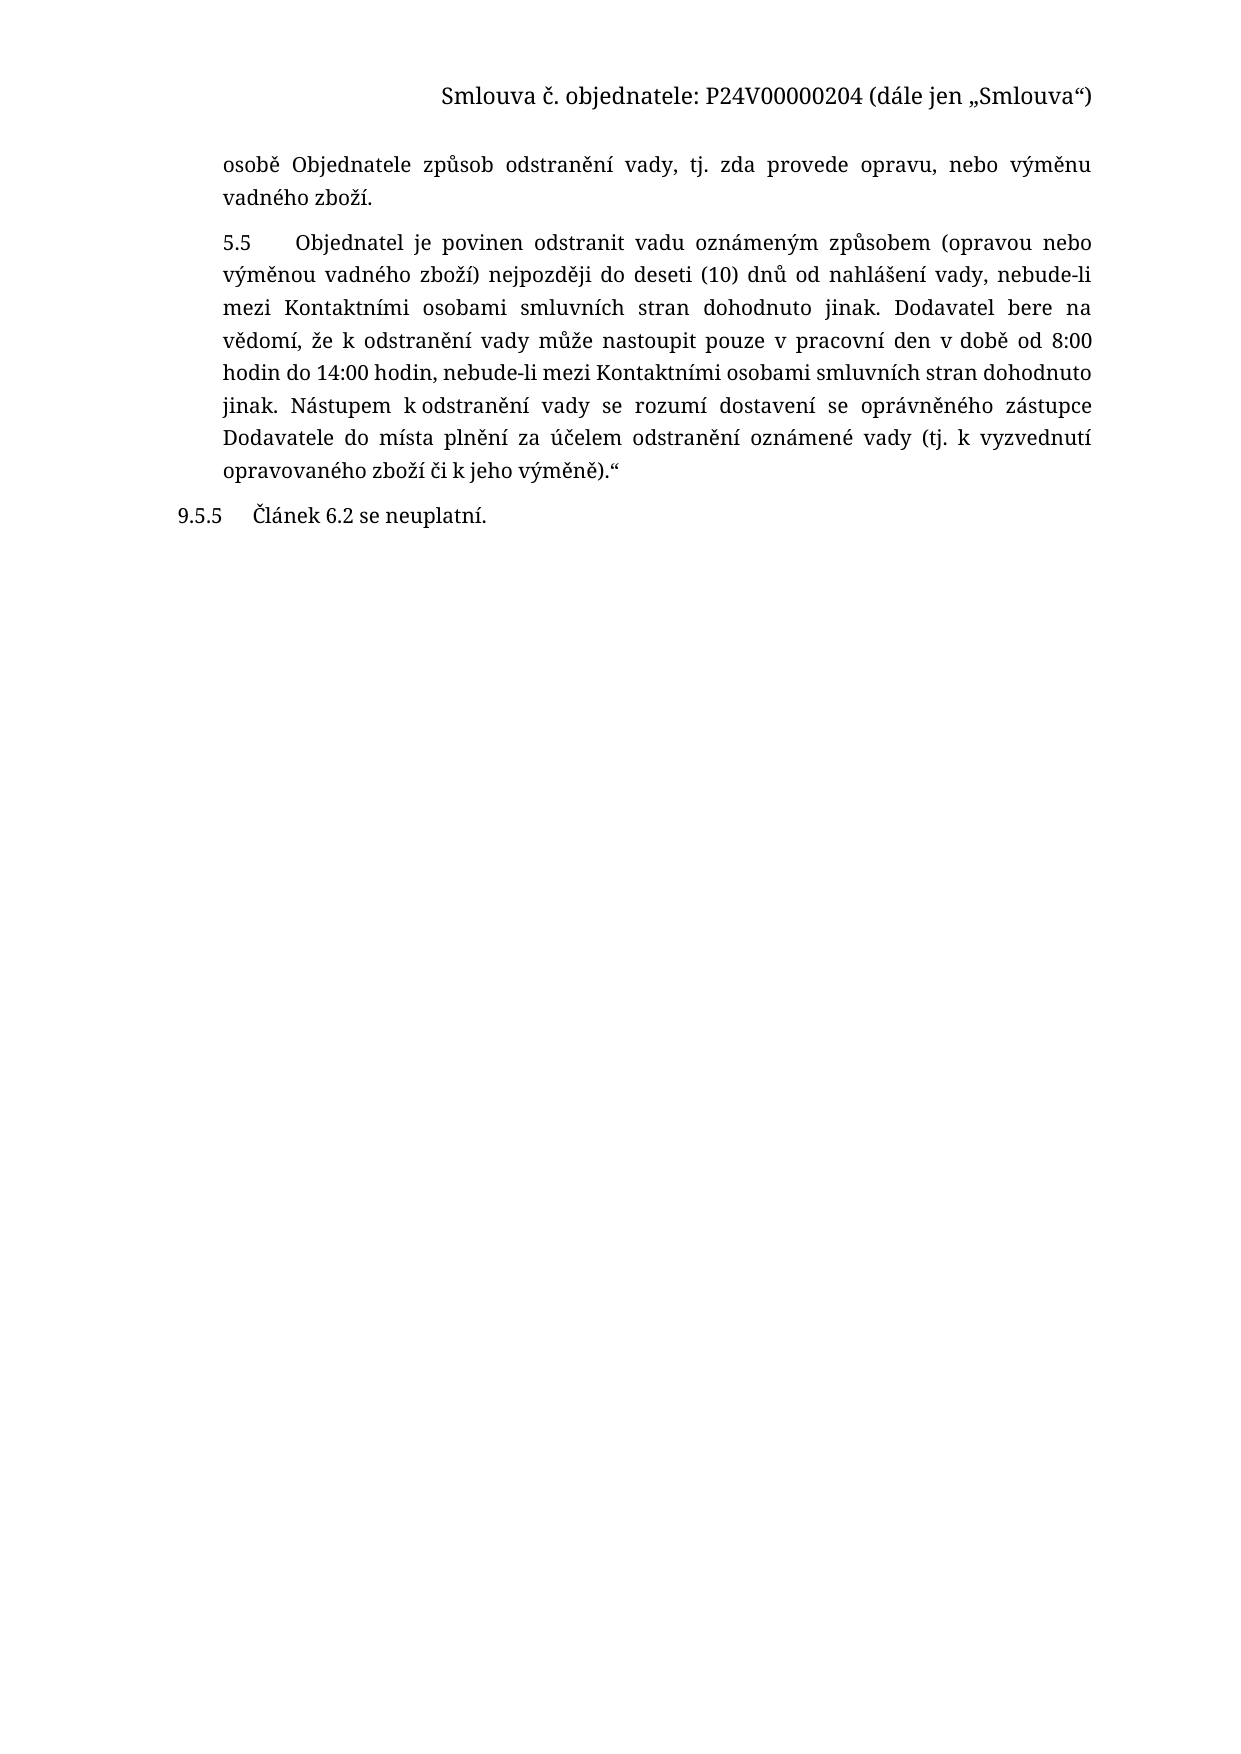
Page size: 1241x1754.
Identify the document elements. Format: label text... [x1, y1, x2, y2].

list 5.5 Objednatel je povinen odstranit vadu oznámeným způsobem (opravou nebo výměnou vadného zboží) nejpozději do deseti (10) dnů od nahlášení vady, nebude-li mezi Kontaktními osobami smluvních stran dohodnuto jinak. Dodavatel bere na vědomí, že k odstranění vady může nastoupit pouze v pracovní den v době od 8:00 hodin do 14:00 hodin, nebude-li mezi Kontaktními osobami smluvních stran dohodnuto jinak. Nástupem k odstranění vady se rozumí dostavení se oprávněného zástupce Dodavatele do místa plnění za účelem odstranění oznámené vady (tj. k vyzvednutí opravovaného zboží či k jeho výměně).“ [223, 228, 1093, 484]
list Článek 6.2 se neuplatní. [177, 501, 1093, 530]
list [223, 150, 1093, 211]
